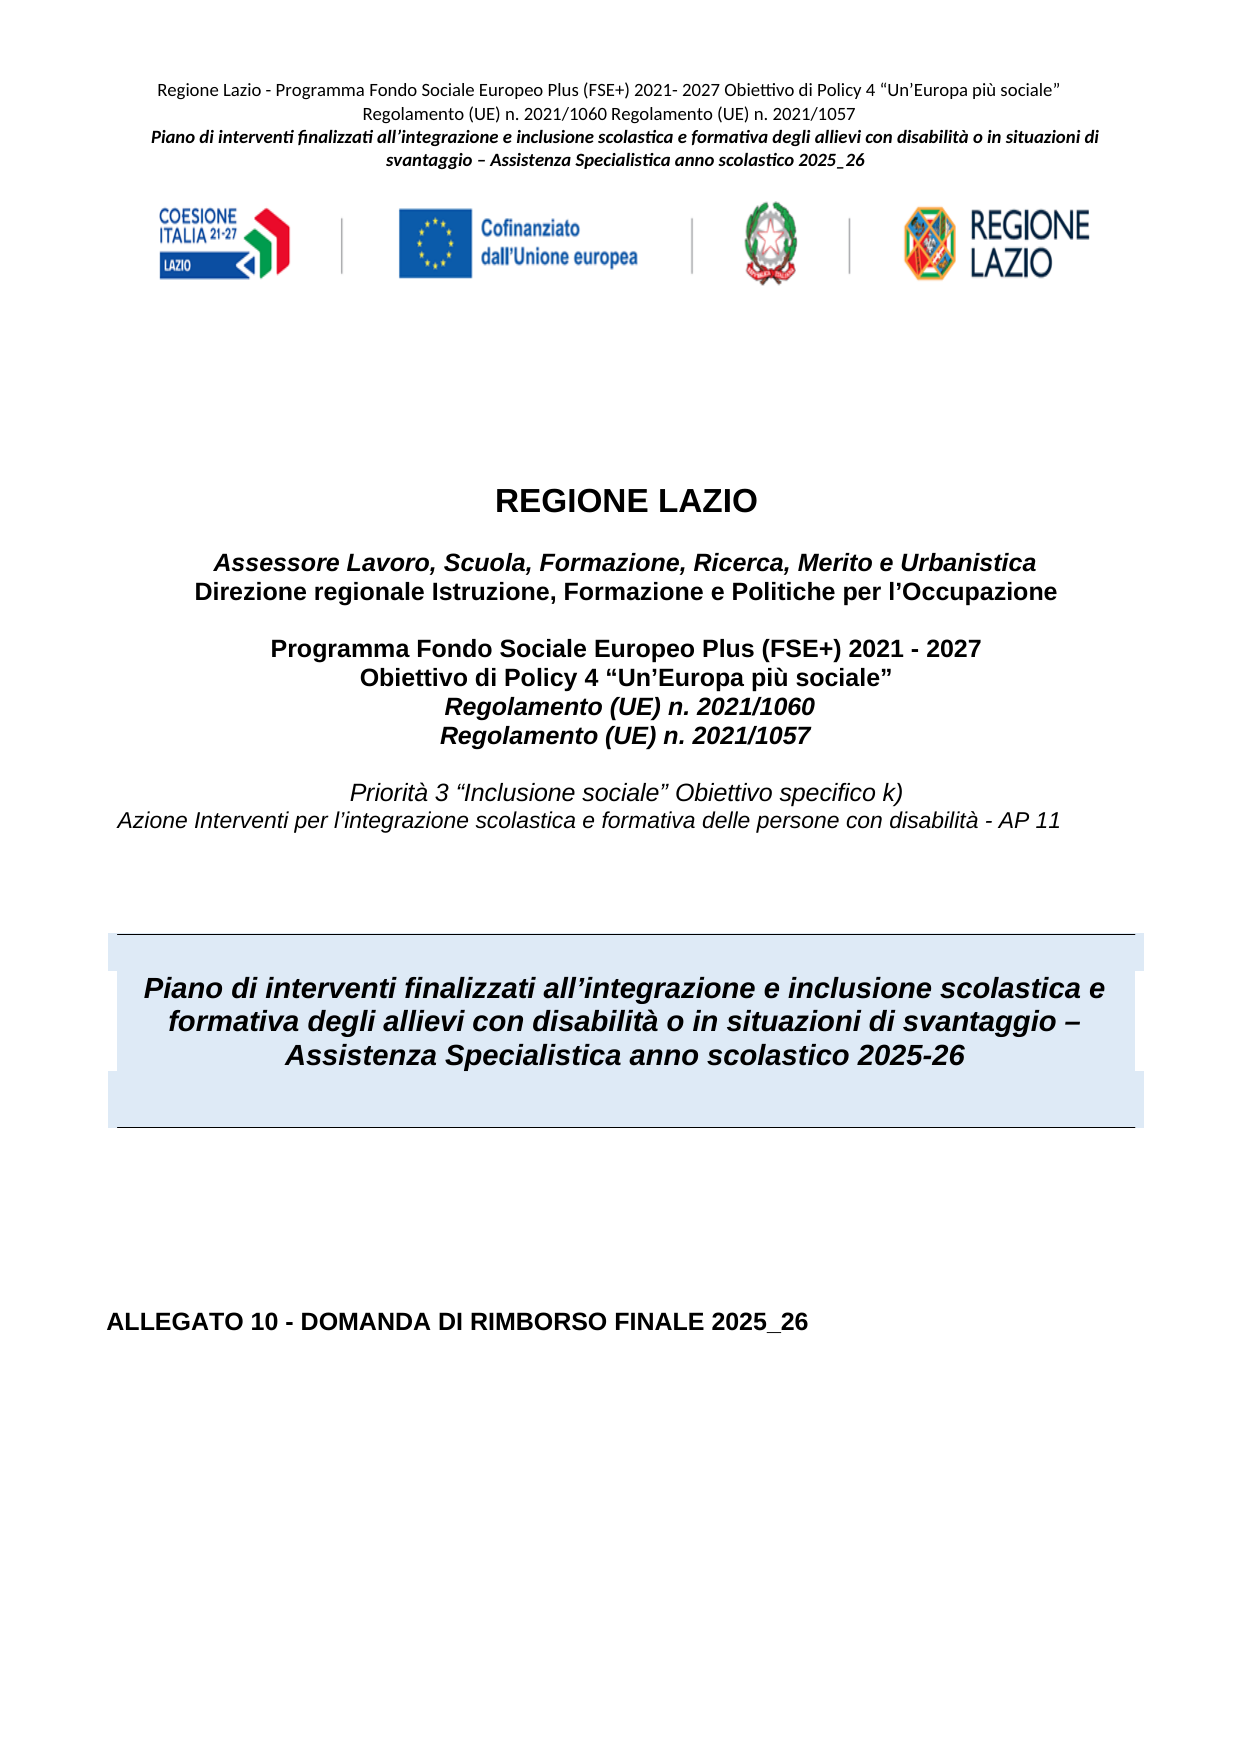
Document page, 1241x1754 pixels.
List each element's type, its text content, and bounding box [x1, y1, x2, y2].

text ALLEGATO 10 - DOMANDA DI RIMBORSO FINALE 2025_26 [106, 1307, 1146, 1336]
picture [114, 194, 1138, 294]
table_header REGIONE LAZIO Assessore Lavoro, Scuola, Formazione, Ricerca, Merito e Urbanistica Direzione regionale Istruzione, Formazione e Politiche per l’Occupazione Programma Fondo Sociale Europeo Plus (FSE+) 2021 - 2027 Obiettivo di Policy 4 “Un’Europa più sociale” Regolamento (UE) n. 2021/1060 Regolamento (UE) n. 2021/1057 Priorità 3 “Inclusione sociale” Obiettivo specifico k) Azione Interventi per l’integrazione scolastica e formativa delle persone con disabilità - AP 11 [106, 323, 1146, 886]
table_cell Piano di interventi finalizzati all’integrazione e inclusione scolastica e formativa degli allievi con disabilità o in situazioni di svantaggio – Assistenza Specialistica anno scolastico 2025-26 [106, 886, 1146, 1176]
